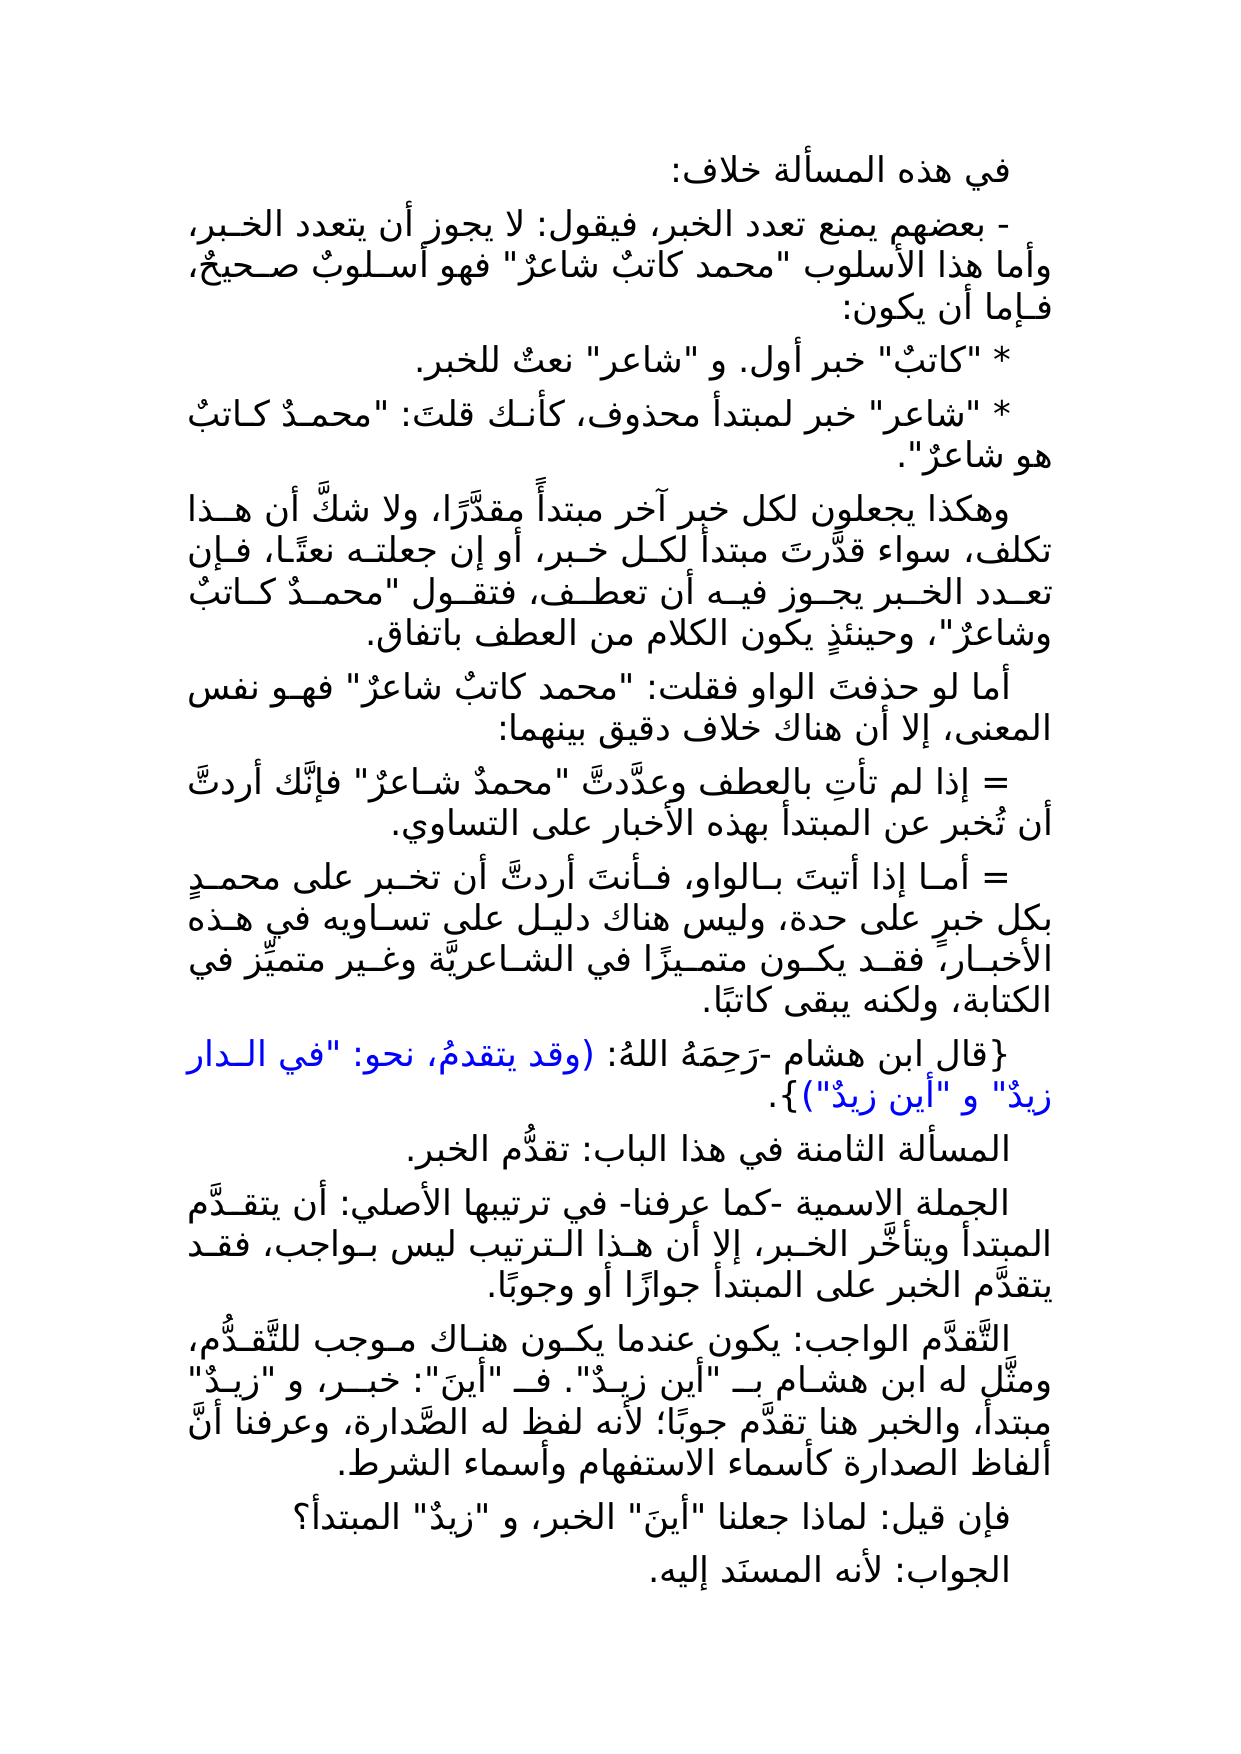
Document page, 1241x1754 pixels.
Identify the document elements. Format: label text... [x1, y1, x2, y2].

text * "كاتبٌ" خبر أول. و "شاعر" نعتٌ للخبر. [187, 340, 1053, 381]
text * "شاعر" خبر لمبتدأ محذوف، كأنك قلتَ: "محمدٌ كاتبٌ هو شاعرٌ". [187, 394, 1053, 476]
text في هذه المسألة خلاف: [187, 150, 1053, 191]
text الجواب: لأنه المسنَد إليه. [187, 1550, 1053, 1591]
text التَّقدَّم الواجب: يكون عندما يكون هناك موجب للتَّقدُّم، ومثَّل له ابن هشام بـ "أين زيدٌ". فـ "أينَ": خبـر، و "زيدٌ" مبتدأ، والخبر هنا تقدَّم جوبًا؛ لأنه لفظ له الصَّدارة، وعرفنا أنَّ ألفاظ الصدارة كأسماء الاستفهام وأسماء الشرط. [187, 1319, 1053, 1484]
text أما لو حذفتَ الواو فقلت: "محمد كاتبٌ شاعرٌ" فهو نفس المعنى، إلا أن هناك خلاف دقيق بينهما: [187, 666, 1053, 749]
text = أما إذا أتيتَ بالواو، فأنتَ أردتَّ أن تخبر على محمدٍ بكل خبرٍ على حدة، وليس هناك دليل على تساويه في هذه الأخبار، فقد يكون متميزًا في الشاعريَّة وغير متميِّز في الكتابة، ولكنه يبقى كاتبًا. [187, 856, 1053, 1021]
text فإن قيل: لماذا جعلنا "أينَ" الخبر، و "زيدٌ" المبتدأ؟ [187, 1496, 1053, 1537]
text - بعضهم يمنع تعدد الخبر، فيقول: لا يجوز أن يتعدد الخبر، وأما هذا الأسلوب "محمد كاتبٌ شاعرٌ" فهو أسلوبٌ صحيحٌ، فـإما أن يكون: [187, 204, 1053, 327]
text الجملة الاسمية -كما عرفنا- في ترتيبها الأصلي: أن يتقدَّم المبتدأ ويتأخَّر الخبر، إلا أن هذا الترتيب ليس بواجب، فقد يتقدَّم الخبر على المبتدأ جوازًا أو وجوبًا. [187, 1182, 1053, 1306]
text {قال ابن هشام -رَحِمَهُ اللهُ: (وقد يتقدمُ، نحو: "في الدار زيدٌ" و "أين زيدٌ")}. [187, 1034, 1053, 1116]
text وهكذا يجعلون لكل خبر آخر مبتدأً مقدَّرًا، ولا شكَّ أن هذا تكلف، سواء قدَّرتَ مبتدأ لكل خبر، أو إن جعلته نعتًا، فإن تعدد الخبر يجوز فيه أن تعطف، فتقول "محمدٌ كاتبٌ وشاعرٌ"، وحينئذٍ يكون الكلام من العطف باتفاق. [187, 489, 1053, 654]
text المسألة الثامنة في هذا الباب: تقدُّم الخبر. [187, 1129, 1053, 1170]
text = إذا لم تأتِ بالعطف وعدَّدتَّ "محمدٌ شاعرٌ" فإنَّك أردتَّ أن تُخبر عن المبتدأ بهذه الأخبار على التساوي. [187, 761, 1053, 844]
